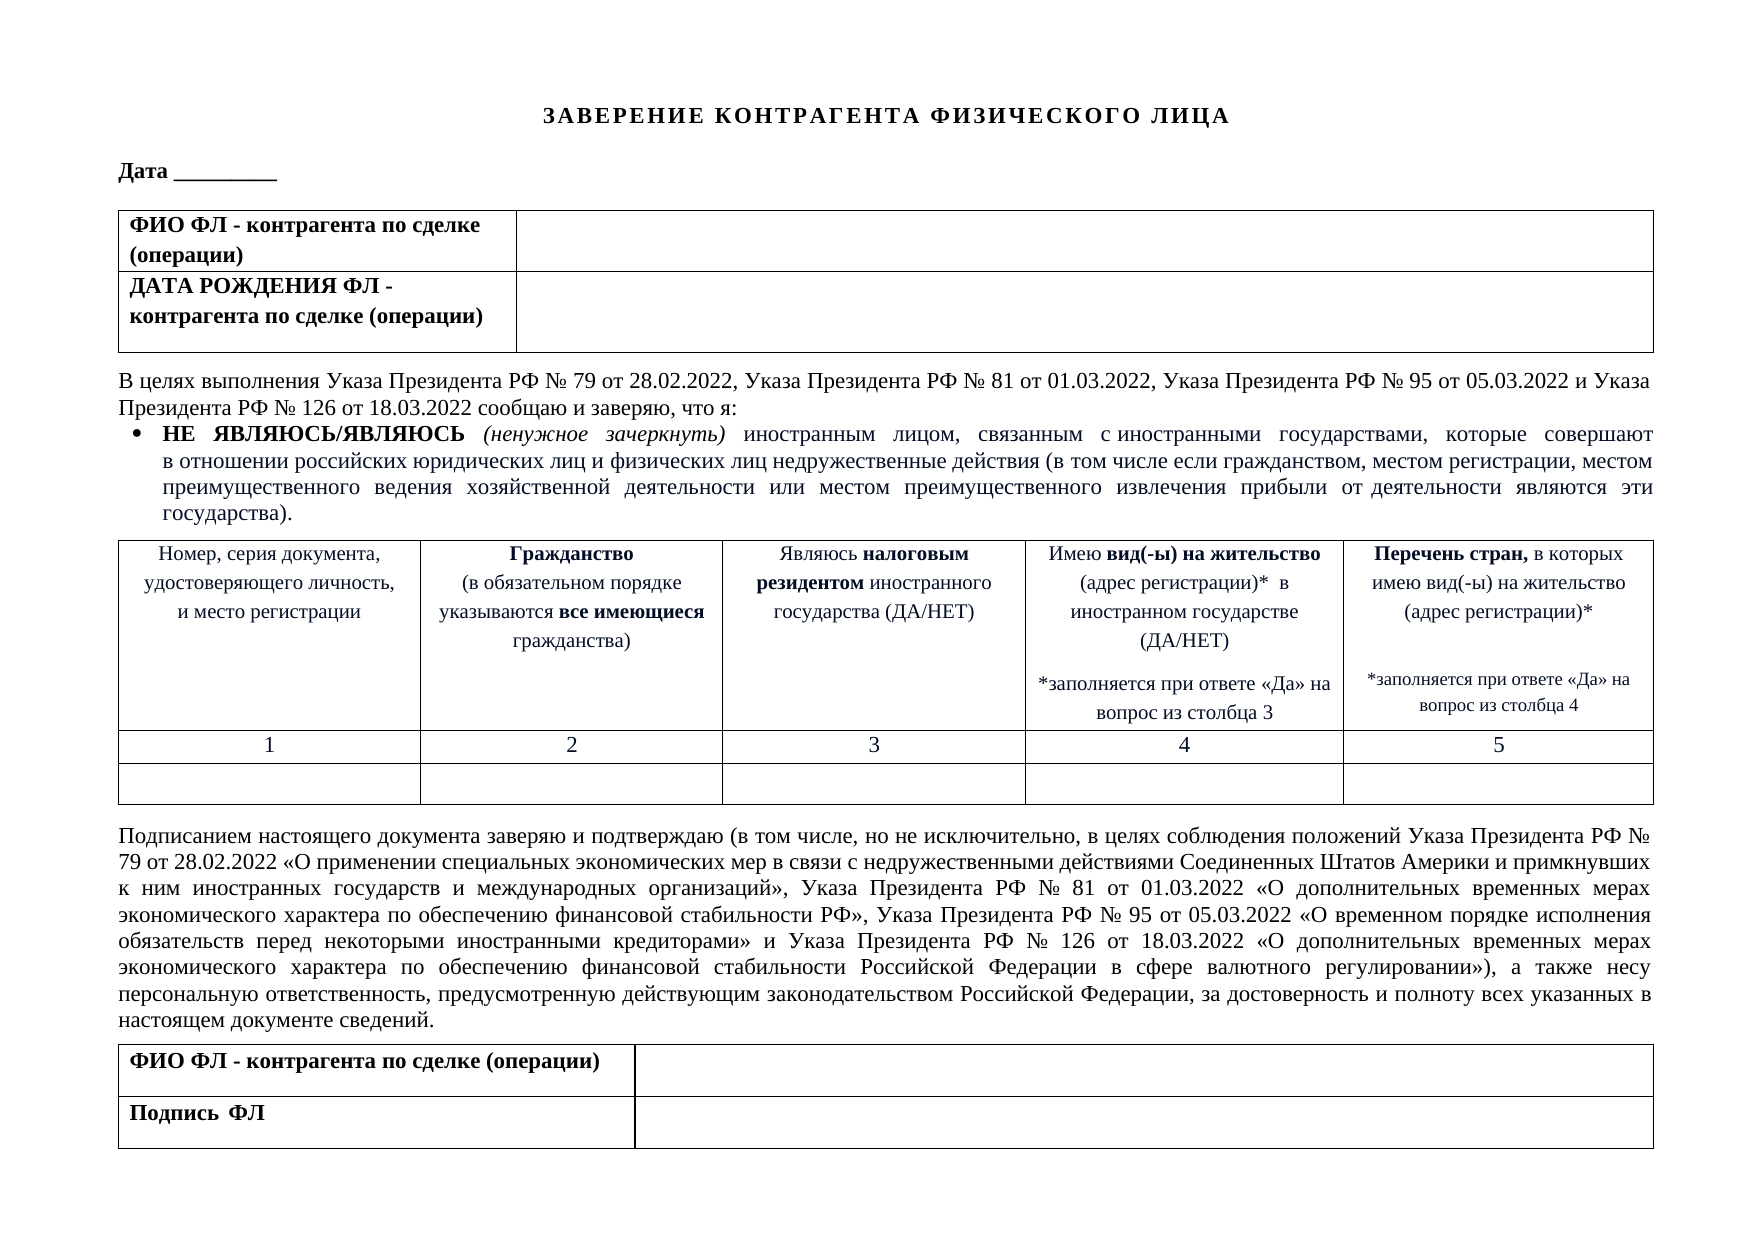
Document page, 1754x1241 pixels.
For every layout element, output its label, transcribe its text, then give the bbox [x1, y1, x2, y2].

table_header [517, 211, 1653, 271]
table_cell ДАТА РОЖДЕНИЯ ФЛ - контрагента по сделке (операции) [119, 272, 516, 352]
text Дата _________ [118, 158, 1654, 184]
table_header Номер, серия документа, удостоверяющего личность, и место регистрации [119, 541, 420, 729]
text Подписанием настоящего документа заверяю и подтверждаю (в том числе, но не исключительно, в целях соблюдения положений Указа Президента РФ № 79 от 28.02.2022 «О применении специальных экономических мер в связи с недружественными действиями Соединенных Штатов Америки и примкнувших к ним иностранных государств и международных организаций», Указа Президента РФ № 81 от 01.03.2022 «О дополнительных временных мерах экономического характера по обеспечению финансовой стабильности РФ», Указа Президента РФ № 95 от 05.03.2022 «О временном порядке исполнения обязательств перед некоторыми иностранными кредиторами» и Указа Президента РФ № 126 от 18.03.2022 «О дополнительных временных мерах экономического характера по обеспечению финансовой стабильности Российской Федерации в сфере валютного регулировании»), а также несу персональную ответственность, предусмотренную действующим законодательством Российской Федерации, за достоверность и полноту всех указанных в настоящем документе сведений. [118, 822, 1654, 1032]
table_header ФИО ФЛ - контрагента по сделке (операции) [119, 211, 516, 271]
table_header Перечень стран, в которых имею вид(-ы) на жительство (адрес регистрации)* *заполняется при ответе «Да» на вопрос из столбца 4 [1344, 541, 1653, 729]
table_cell [1344, 764, 1653, 803]
table_cell [517, 272, 1653, 352]
table_cell [421, 764, 722, 803]
table_cell 5 [1344, 731, 1653, 763]
table_cell [1026, 764, 1343, 803]
table_cell 1 [119, 731, 420, 763]
table_cell [723, 764, 1025, 803]
table_cell Подпись ФЛ [119, 1097, 634, 1148]
list НЕ ЯВЛЯЮСЬ/ЯВЛЯЮСЬ (ненужное зачеркнуть) иностранным лицом, связанным с иностранными государствами, которые совершают в отношении российских юридических лиц и физических лиц недружественные действия (в том числе если гражданством, местом регистрации, местом преимущественного ведения хозяйственной деятельности или местом преимущественного извлечения прибыли от деятельности являются эти государства). [133, 420, 1654, 526]
table_cell 4 [1026, 731, 1343, 763]
table_header Являюсь налоговым резидентом иностранного государства (ДА/НЕТ) [723, 541, 1025, 729]
table_cell [636, 1097, 1653, 1148]
table_cell [119, 764, 420, 803]
table_header Гражданство (в обязательном порядке указываются все имеющиеся гражданства) [421, 541, 722, 729]
table_header Имею вид(-ы) на жительство (адрес регистрации)* в иностранном государстве (ДА/НЕТ) *заполняется при ответе «Да» на вопрос из столбца 3 [1026, 541, 1343, 729]
table_header ФИО ФЛ - контрагента по сделке (операции) [119, 1045, 634, 1096]
table_header [636, 1045, 1653, 1096]
table_cell 3 [723, 731, 1025, 763]
table_cell 2 [421, 731, 722, 763]
text В целях выполнения Указа Президента РФ № 79 от 28.02.2022, Указа Президента РФ № 81 от 01.03.2022, Указа Президента РФ № 95 от 05.03.2022 и Указа Президента РФ № 126 от 18.03.2022 сообщаю и заверяю, что я: [118, 368, 1654, 420]
text ЗАВЕРЕНИЕ КОНТРАГЕНТА ФИЗИЧЕСКОГО ЛИЦА [118, 102, 1654, 129]
